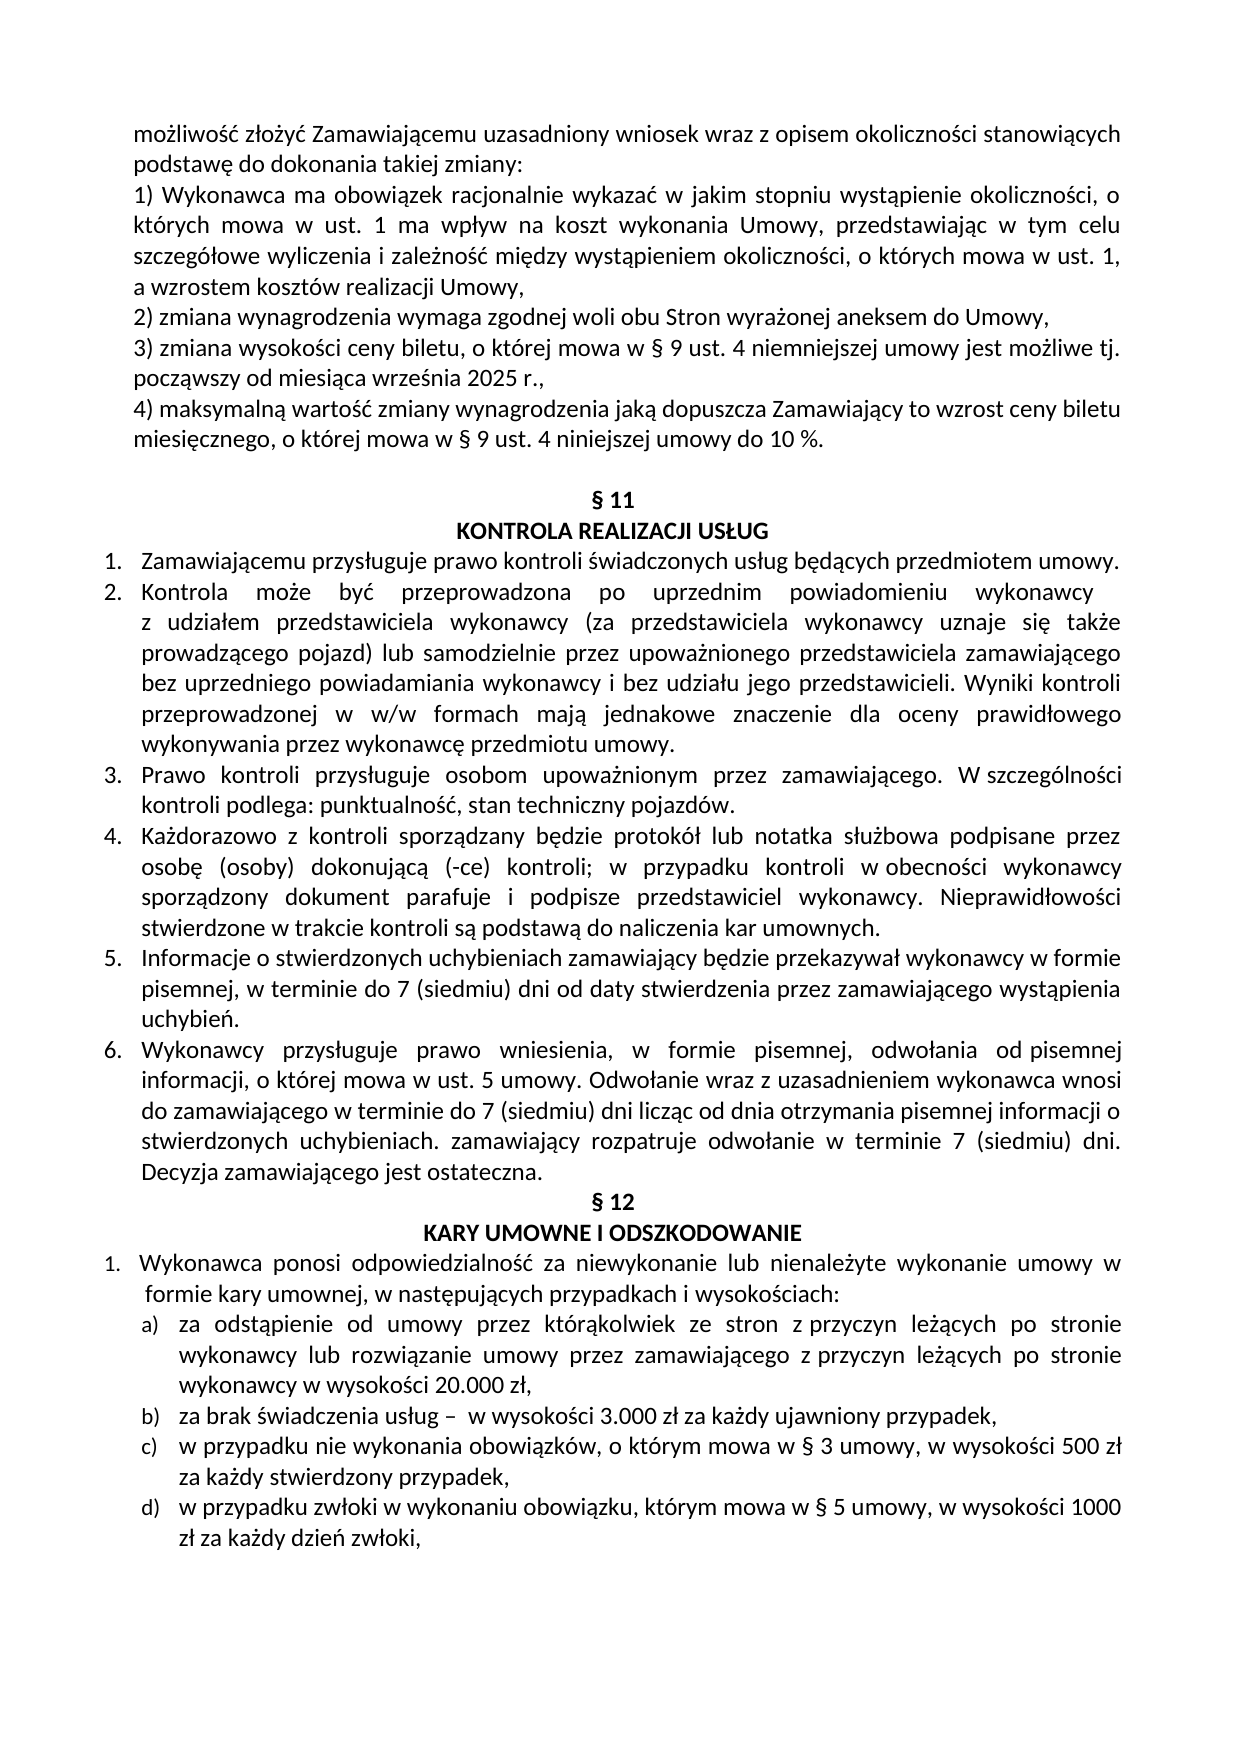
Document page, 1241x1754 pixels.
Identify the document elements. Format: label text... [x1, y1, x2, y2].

list za brak świadczenia usług – w wysokości 3.000 zł za każdy ujawniony przypadek, [141, 1400, 1122, 1431]
list Każdorazowo z kontroli sporządzany będzie protokół lub notatka służbowa podpisane przez osobę (osoby) dokonującą (-ce) kontroli; w przypadku kontroli w obecności wykonawcy sporządzony dokument parafuje i podpisze przedstawiciel wykonawcy. Nieprawidłowości stwierdzone w trakcie kontroli są podstawą do naliczenia kar umownych. [103, 820, 1122, 942]
list za odstąpienie od umowy przez którąkolwiek ze stron z przyczyn leżących po stronie wykonawcy lub rozwiązanie umowy przez zamawiającego z przyczyn leżących po stronie wykonawcy w wysokości 20.000 zł, [141, 1308, 1122, 1400]
list § 12 [103, 1186, 1122, 1217]
list Zamawiającemu przysługuje prawo kontroli świadczonych usług będących przedmiotem umowy. [103, 545, 1122, 576]
list w przypadku nie wykonania obowiązków, o którym mowa w § 3 umowy, w wysokości 500 zł za każdy stwierdzony przypadek, [141, 1431, 1122, 1492]
text 4) maksymalną wartość zmiany wynagrodzenia jaką dopuszcza Zamawiający to wzrost ceny biletu miesięcznego, o której mowa w § 9 ust. 4 niniejszej umowy do 10 %. [133, 393, 1122, 454]
list Kontrola może być przeprowadzona po uprzednim powiadomieniu wykonawcy z udziałem przedstawiciela wykonawcy (za przedstawiciela wykonawcy uznaje się także prowadzącego pojazd) lub samodzielnie przez upoważnionego przedstawiciela zamawiającego bez uprzedniego powiadamiania wykonawcy i bez udziału jego przedstawicieli. Wyniki kontroli przeprowadzonej w w/w formach mają jednakowe znaczenie dla oceny prawidłowego wykonywania przez wykonawcę przedmiotu umowy. [103, 576, 1122, 759]
text 1) Wykonawca ma obowiązek racjonalnie wykazać w jakim stopniu wystąpienie okoliczności, o których mowa w ust. 1 ma wpływ na koszt wykonania Umowy, przedstawiając w tym celu szczegółowe wyliczenia i zależność między wystąpieniem okoliczności, o których mowa w ust. 1, a wzrostem kosztów realizacji Umowy, [133, 179, 1122, 301]
list Wykonawca ponosi odpowiedzialność za niewykonanie lub nienależyte wykonanie umowy w formie kary umownej, w następujących przypadkach i wysokościach: [103, 1247, 1122, 1308]
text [103, 118, 1122, 179]
text 3) zmiana wysokości ceny biletu, o której mowa w § 9 ust. 4 niemniejszej umowy jest możliwe tj. począwszy od miesiąca września 2025 r., [133, 332, 1122, 393]
list Informacje o stwierdzonych uchybieniach zamawiający będzie przekazywał wykonawcy w formie pisemnej, w terminie do 7 (siedmiu) dni od daty stwierdzenia przez zamawiającego wystąpienia uchybień. [103, 942, 1122, 1034]
list KARY UMOWNE I ODSZKODOWANIE [103, 1217, 1122, 1247]
list Prawo kontroli przysługuje osobom upoważnionym przez zamawiającego. W szczególności kontroli podlega: punktualność, stan techniczny pojazdów. [103, 759, 1122, 820]
list w przypadku zwłoki w wykonaniu obowiązku, którym mowa w § 5 umowy, w wysokości 1000 zł za każdy dzień zwłoki, [141, 1492, 1122, 1553]
list § 11 [103, 484, 1122, 515]
list Wykonawcy przysługuje prawo wniesienia, w formie pisemnej, odwołania od pisemnej informacji, o której mowa w ust. 5 umowy. Odwołanie wraz z uzasadnieniem wykonawca wnosi do zamawiającego w terminie do 7 (siedmiu) dni licząc od dnia otrzymania pisemnej informacji o stwierdzonych uchybieniach. zamawiający rozpatruje odwołanie w terminie 7 (siedmiu) dni. Decyzja zamawiającego jest ostateczna. [103, 1034, 1122, 1186]
list KONTROLA REALIZACJI USŁUG [103, 515, 1122, 545]
text 2) zmiana wynagrodzenia wymaga zgodnej woli obu Stron wyrażonej aneksem do Umowy, [133, 301, 1122, 332]
